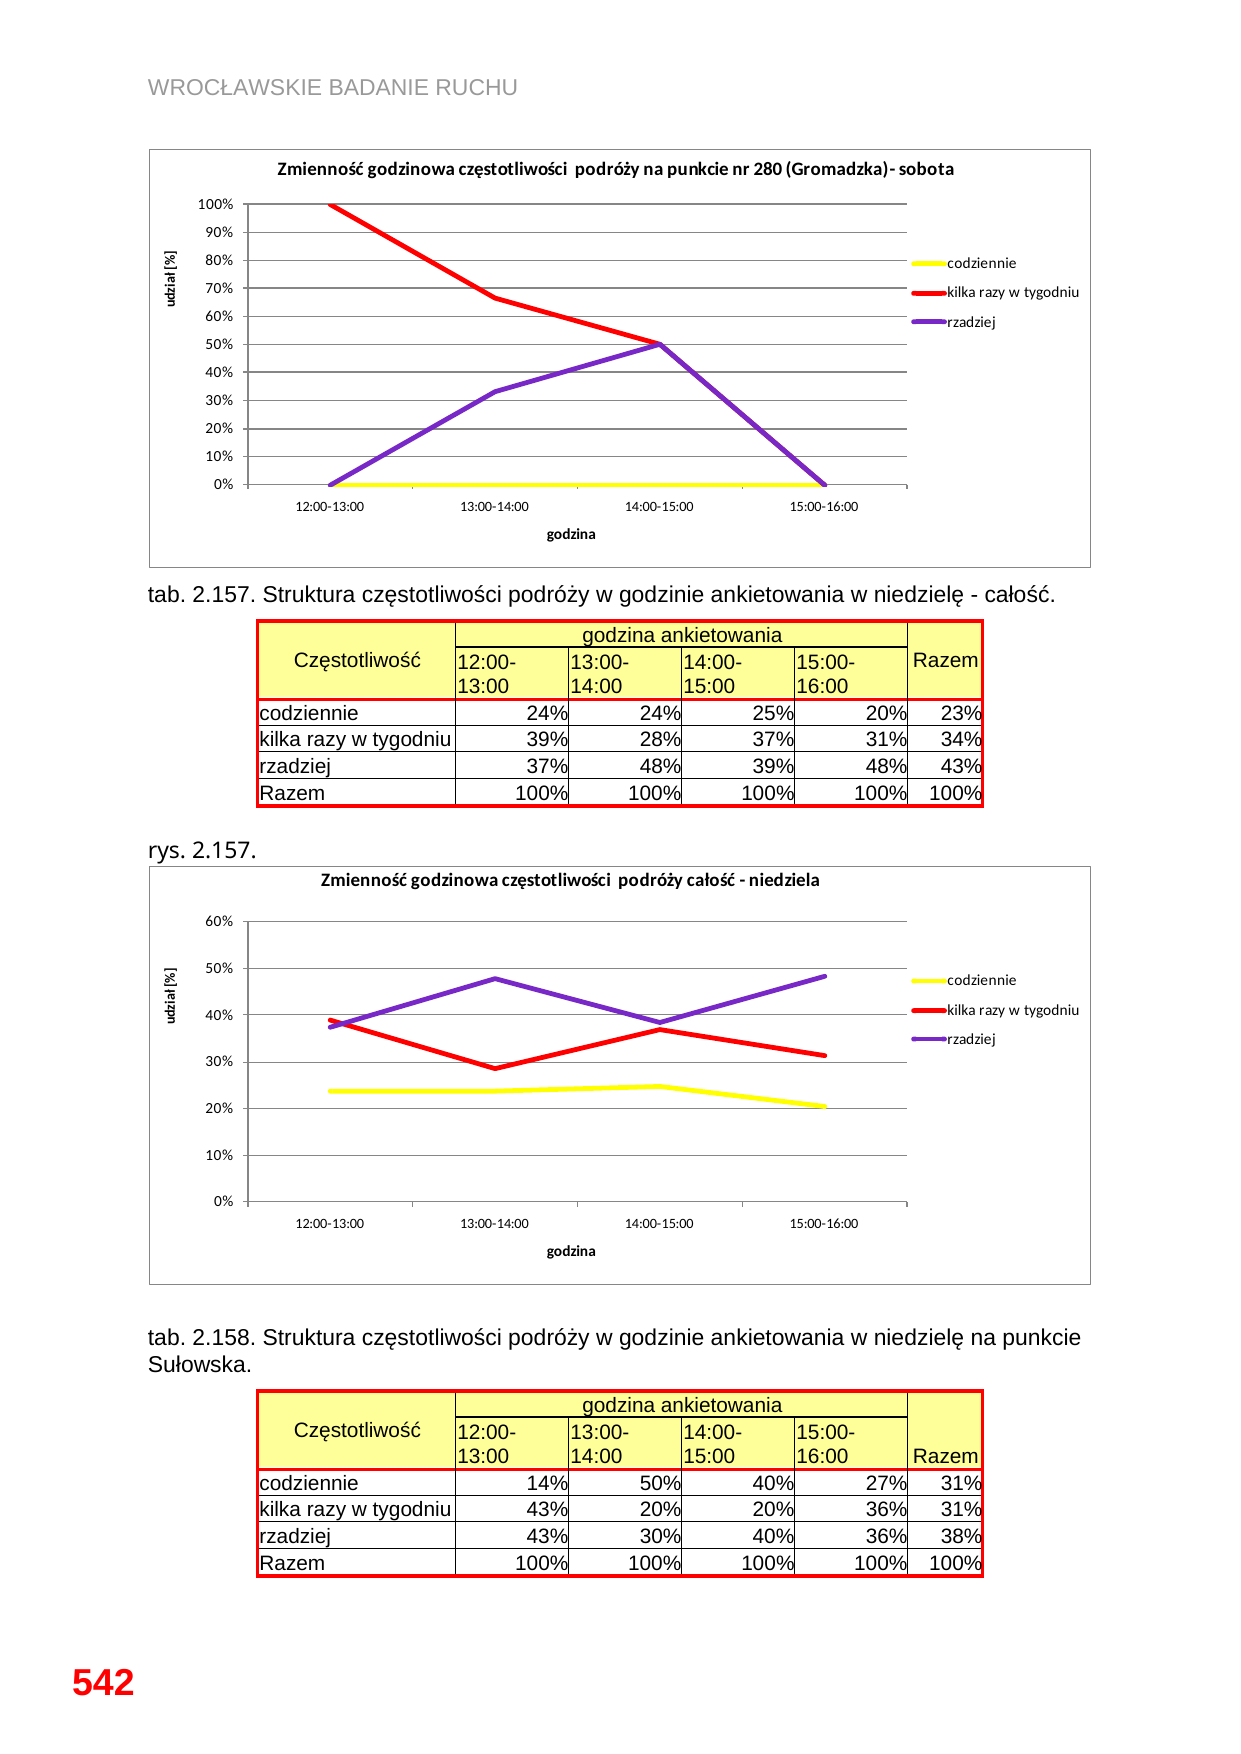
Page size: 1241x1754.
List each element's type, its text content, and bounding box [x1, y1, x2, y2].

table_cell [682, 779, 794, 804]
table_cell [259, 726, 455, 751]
text rys. 2.157. [148, 834, 1092, 865]
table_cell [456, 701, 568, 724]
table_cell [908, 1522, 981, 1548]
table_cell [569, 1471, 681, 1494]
text tab. 2.157. Struktura częstotliwości podróży w godzinie ankietowania w niedzielę - całość. [148, 581, 1092, 607]
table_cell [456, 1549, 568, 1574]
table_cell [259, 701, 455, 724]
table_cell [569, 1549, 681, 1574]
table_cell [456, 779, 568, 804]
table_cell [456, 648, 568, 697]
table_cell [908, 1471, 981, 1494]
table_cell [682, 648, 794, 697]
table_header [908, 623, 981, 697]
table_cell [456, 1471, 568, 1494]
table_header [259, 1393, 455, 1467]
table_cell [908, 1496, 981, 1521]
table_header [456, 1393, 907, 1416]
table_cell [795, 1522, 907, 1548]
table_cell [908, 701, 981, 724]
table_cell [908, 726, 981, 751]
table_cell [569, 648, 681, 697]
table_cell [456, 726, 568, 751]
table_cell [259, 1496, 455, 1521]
text tab. 2.158. Struktura częstotliwości podróży w godzinie ankietowania w niedzielę na punkcie Sułowska. [148, 1324, 1092, 1377]
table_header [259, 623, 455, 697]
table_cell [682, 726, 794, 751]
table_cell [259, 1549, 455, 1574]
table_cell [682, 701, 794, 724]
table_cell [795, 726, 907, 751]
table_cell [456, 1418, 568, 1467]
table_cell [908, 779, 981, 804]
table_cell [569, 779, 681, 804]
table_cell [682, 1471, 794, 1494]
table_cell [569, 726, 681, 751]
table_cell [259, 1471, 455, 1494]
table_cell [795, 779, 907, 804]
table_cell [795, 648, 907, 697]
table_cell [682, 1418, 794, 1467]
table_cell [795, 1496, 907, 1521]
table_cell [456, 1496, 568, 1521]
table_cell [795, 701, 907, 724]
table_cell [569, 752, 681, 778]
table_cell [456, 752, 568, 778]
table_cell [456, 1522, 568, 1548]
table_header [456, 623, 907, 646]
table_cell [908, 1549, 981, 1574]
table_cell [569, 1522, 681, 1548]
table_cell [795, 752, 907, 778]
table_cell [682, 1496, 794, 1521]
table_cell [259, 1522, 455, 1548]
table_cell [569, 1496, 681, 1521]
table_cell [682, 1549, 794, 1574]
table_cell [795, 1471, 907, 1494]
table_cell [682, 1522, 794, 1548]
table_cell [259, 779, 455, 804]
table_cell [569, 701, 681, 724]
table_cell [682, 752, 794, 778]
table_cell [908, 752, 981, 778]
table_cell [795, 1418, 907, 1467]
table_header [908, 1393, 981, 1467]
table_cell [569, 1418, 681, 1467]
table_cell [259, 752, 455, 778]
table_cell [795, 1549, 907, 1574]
